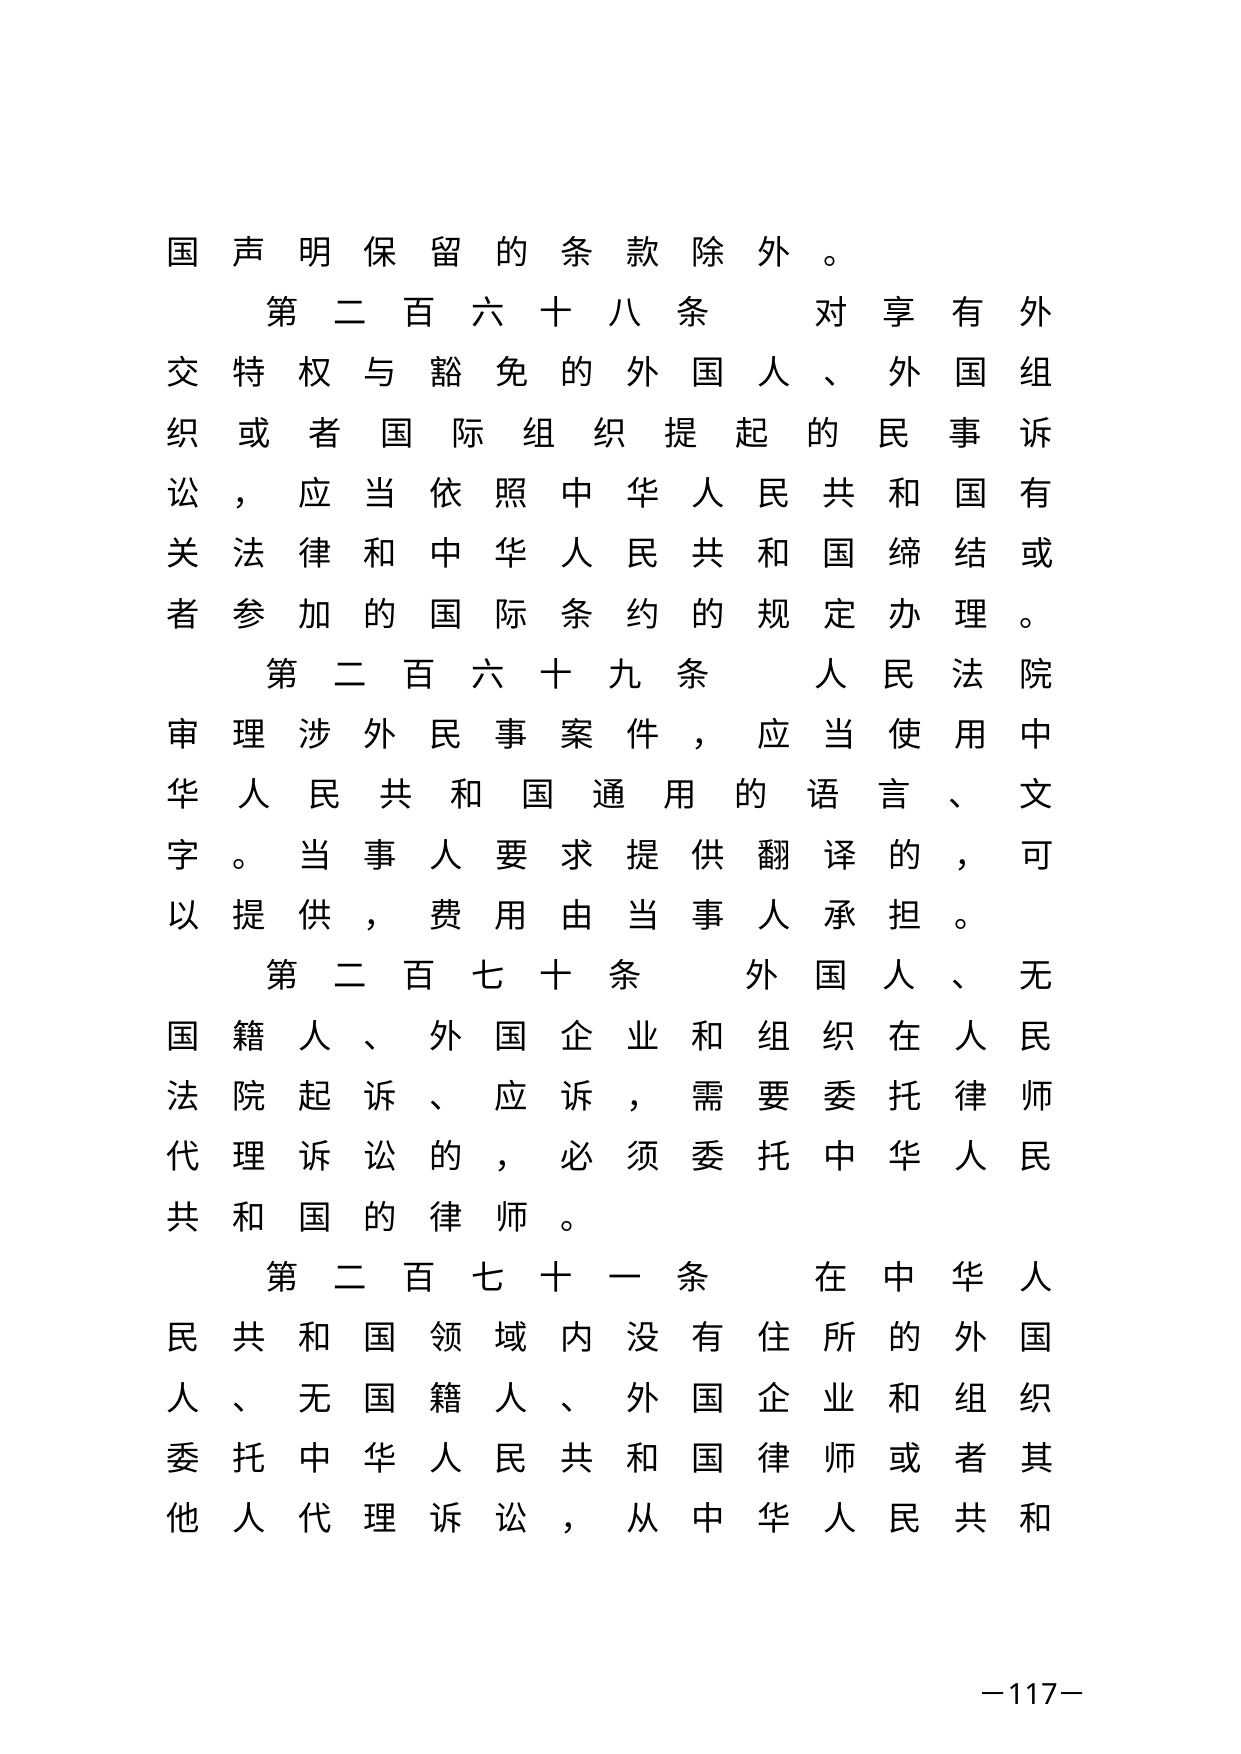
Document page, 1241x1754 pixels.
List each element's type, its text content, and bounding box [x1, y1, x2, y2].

text 第二百七十条 外国人、无国籍人、外国企业和组织在人民法院起诉、应诉，需要委托律师代理诉讼的，必须委托中华人民共和国的律师。 [167, 943, 1085, 1245]
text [167, 219, 1085, 280]
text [167, 1245, 1085, 1546]
text 第二百六十八条 对享有外交特权与豁免的外国人、外国组织或者国际组织提起的民事诉讼，应当依照中华人民共和国有关法律和中华人民共和国缔结或者参加的国际条约的规定办理。 [167, 280, 1085, 642]
text 第二百六十九条 人民法院审理涉外民事案件，应当使用中华人民共和国通用的语言、文字。当事人要求提供翻译的，可以提供，费用由当事人承担。 [167, 642, 1085, 943]
